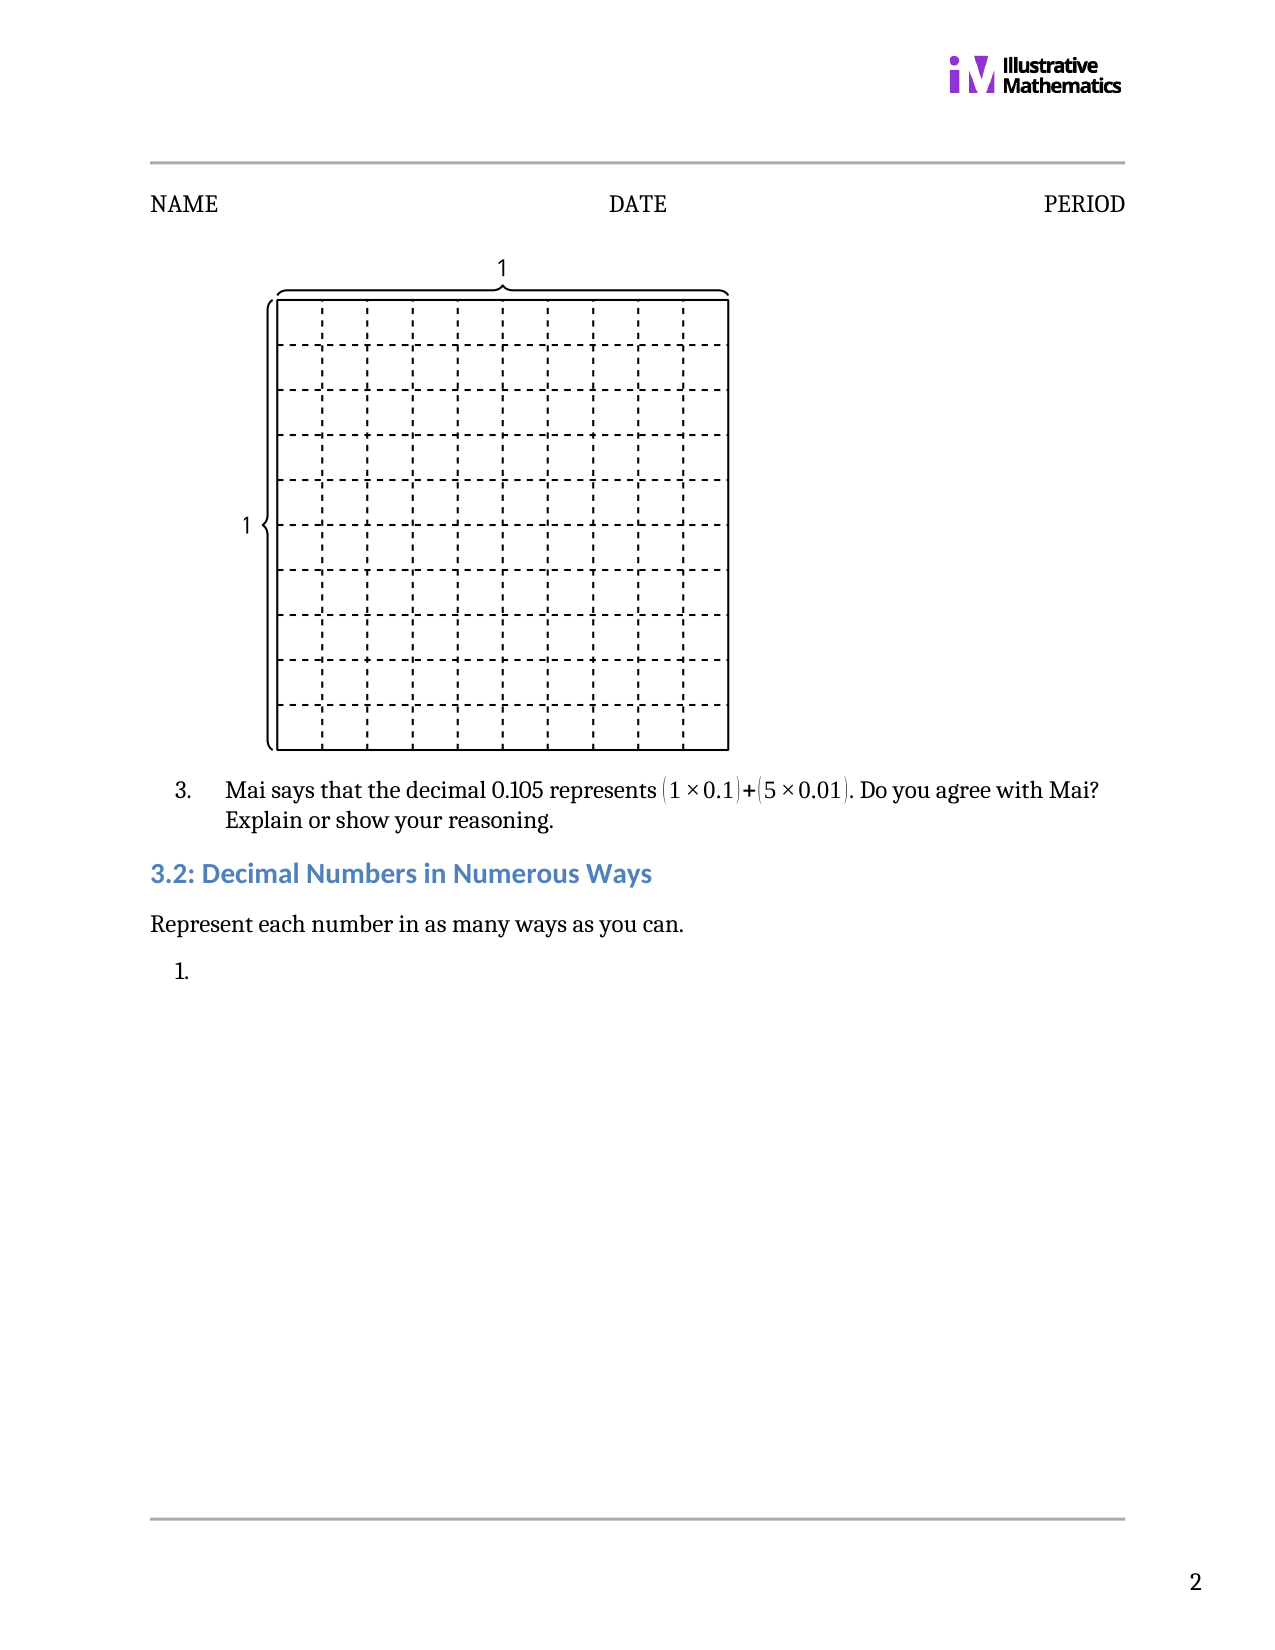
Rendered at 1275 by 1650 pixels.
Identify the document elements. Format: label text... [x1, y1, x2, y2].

picture [243, 247, 732, 765]
text Represent each number in as many ways as you can. [150, 909, 1125, 938]
subtitle 3.2: Decimal Numbers in Numerous Ways [150, 855, 1125, 891]
list Mai says that the decimal 0.105 represents . Do you agree with Mai? Explain or show your reasoning. [175, 775, 1125, 834]
picture [949, 55, 1121, 93]
